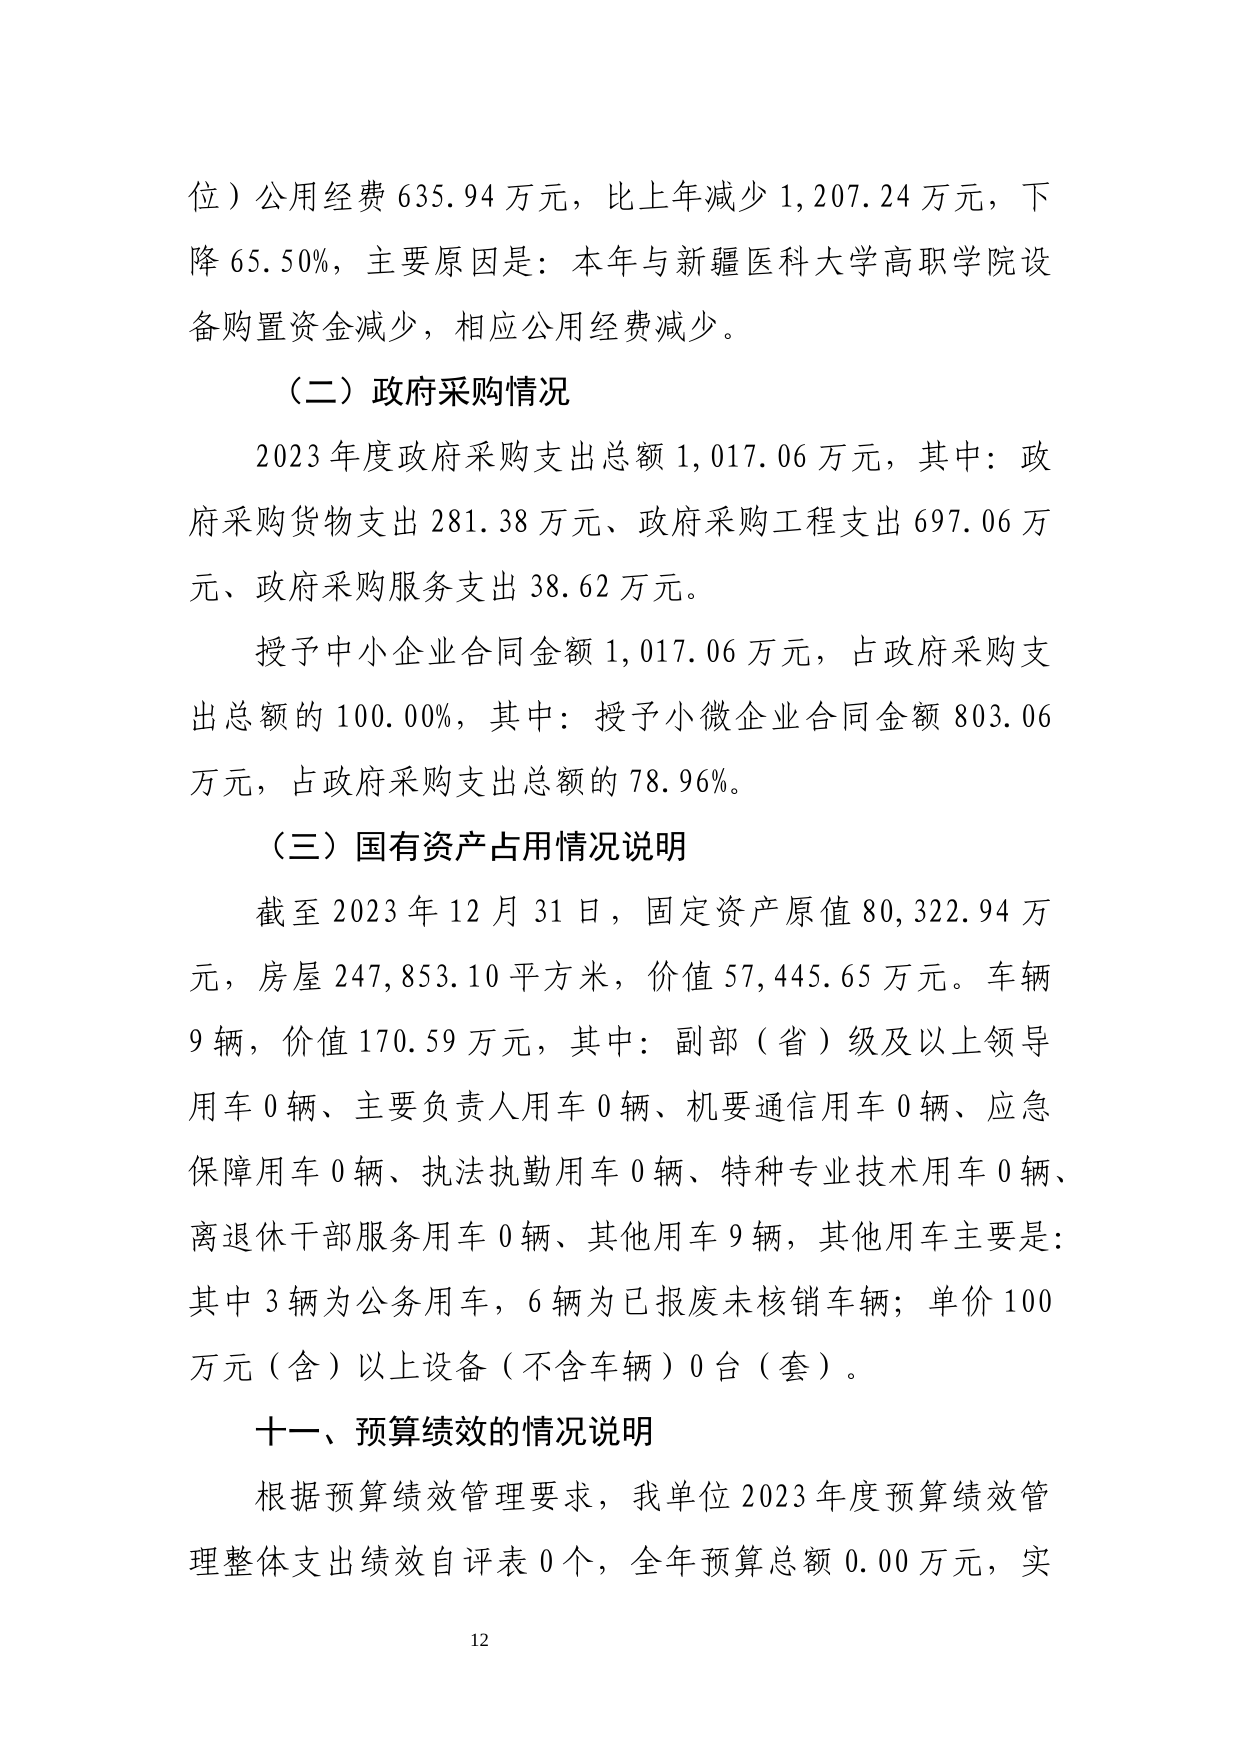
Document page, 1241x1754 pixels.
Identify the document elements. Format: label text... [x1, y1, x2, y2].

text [187, 162, 1053, 357]
text 2023年度政府采购支出总额1,017.06万元，其中：政府采购货物支出281.38万元、政府采购工程支出697.06万元、政府采购服务支出38.62万元。 [187, 422, 1053, 617]
text 截至2023年12月31日，固定资产原值80,322.94万元，房屋247,853.10平方米，价值57,445.65万元。车辆9辆，价值170.59万元，其中：副部（省）级及以上领导用车0辆、主要负责人用车0辆、机要通信用车0辆、应急保障用车0辆、执法执勤用车0辆、特种专业技术用车0辆、离退休干部服务用车0辆、其他用车9辆，其他用车主要是：其中3辆为公务用车，6辆为已报废未核销车辆；单价100万元（含）以上设备（不含车辆）0台（套）。 [187, 877, 1053, 1397]
text （三）国有资产占用情况说明 [187, 812, 1053, 877]
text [187, 1462, 1053, 1592]
text 十一、预算绩效的情况说明 [187, 1397, 1053, 1462]
text （二）政府采购情况 [187, 357, 1053, 422]
text 授予中小企业合同金额1,017.06万元，占政府采购支出总额的100.00%，其中：授予小微企业合同金额803.06万元，占政府采购支出总额的78.96%。 [187, 617, 1053, 812]
